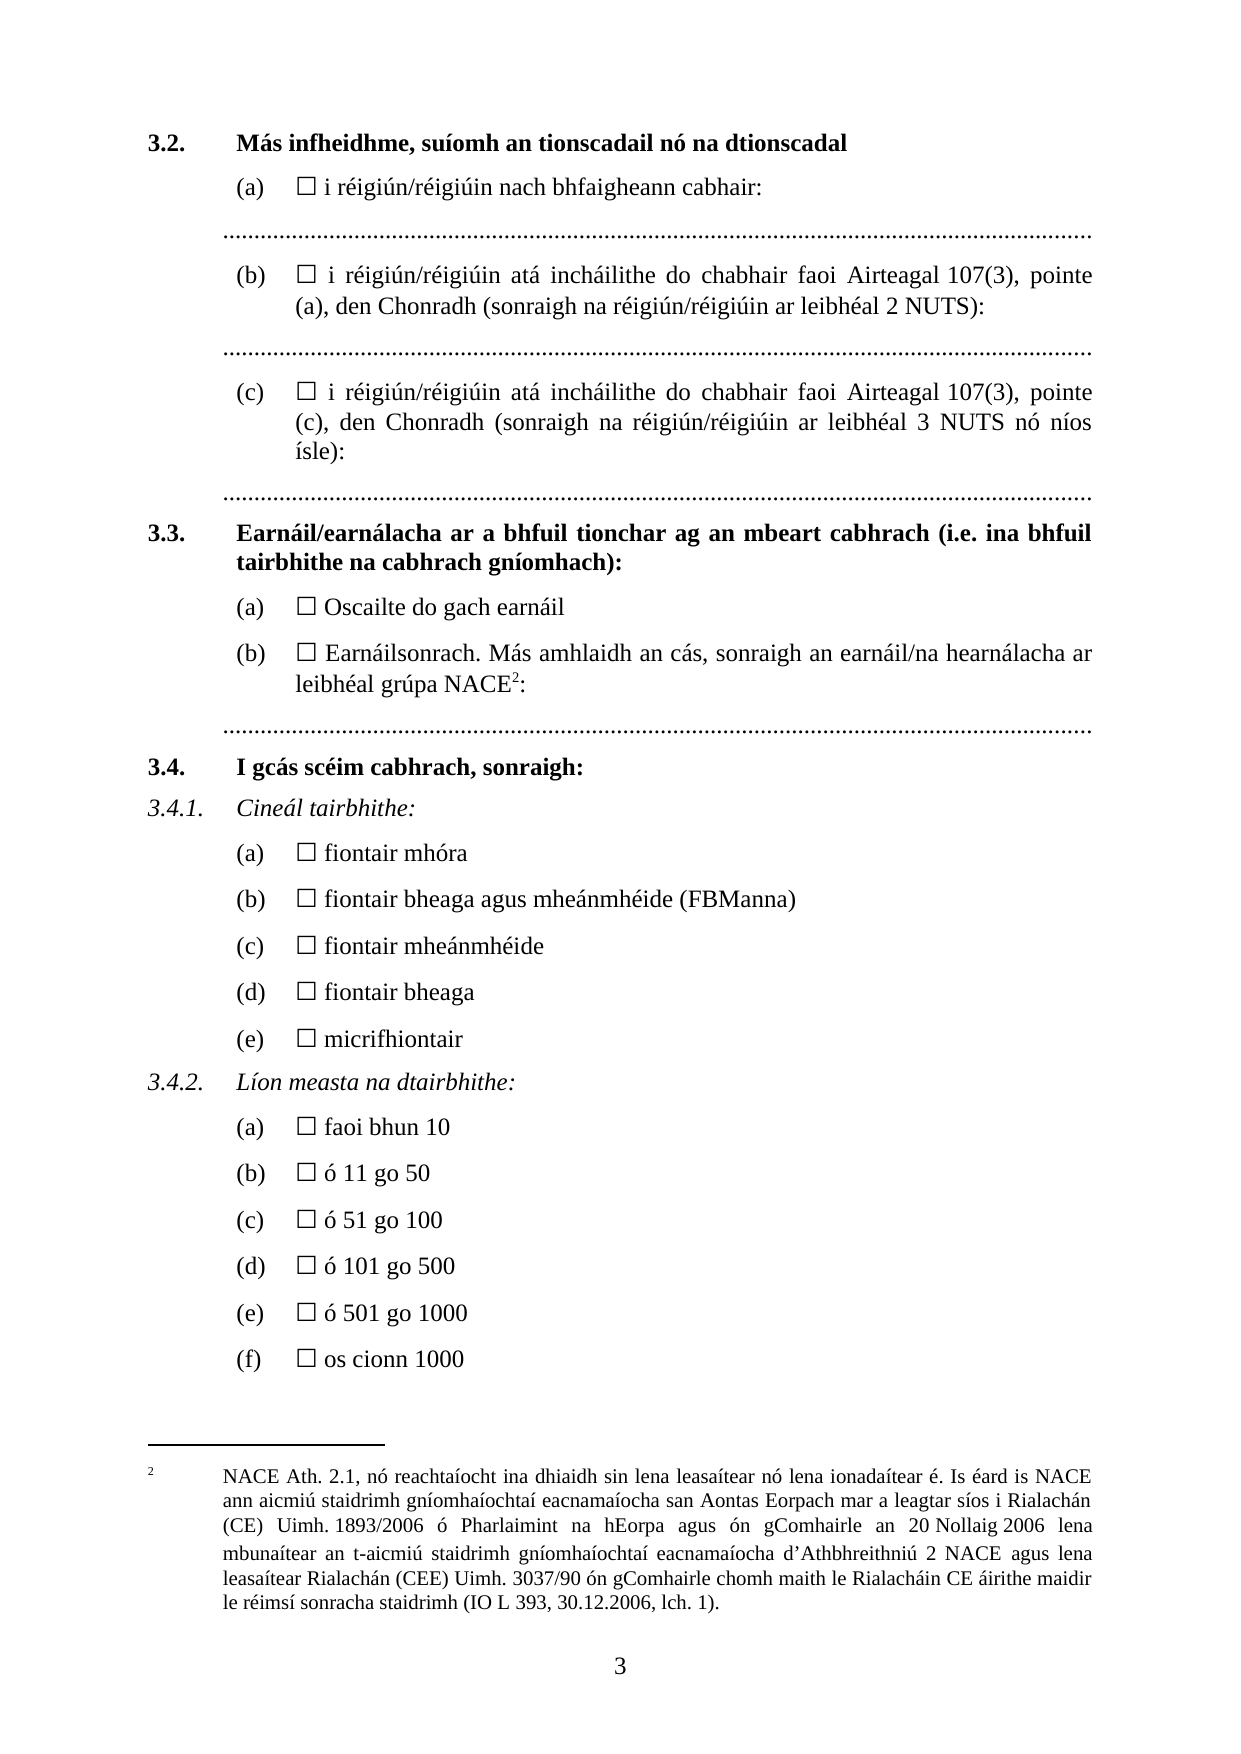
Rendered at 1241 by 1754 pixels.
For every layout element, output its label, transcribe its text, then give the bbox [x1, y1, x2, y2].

text (a) Oscailte do gach earnáil [236, 588, 1093, 623]
text (b) Earnáilsonrach. Más amhlaidh an cás, sonraigh an earnáil/na hearnálacha ar leibhéal grúpa NACE: [236, 635, 1093, 698]
subtitle 3.2. Más infheidhme, suíomh an tionscadail nó na dtionscadal [148, 128, 1093, 156]
text (f) os cionn 1000 [236, 1341, 1093, 1375]
text (e) micrifhiontair [236, 1020, 1093, 1054]
text (a) i réigiún/réigiúin nach bhfaigheann cabhair: [236, 169, 1093, 203]
subtitle 3.4. I gcás scéim cabhrach, sonraigh: [148, 752, 1093, 780]
subtitle 3.3. Earnáil/earnálacha ar a bhfuil tionchar ag an mbeart cabhrach (i.e. ina bhfuil tairbhithe na cabhrach gníomhach): [148, 518, 1093, 576]
text (a) faoi bhun 10 [236, 1108, 1093, 1142]
text (b) fiontair bheaga agus mheánmhéide (FBManna) [236, 881, 1093, 915]
text (b) ó 11 go 50 [236, 1155, 1093, 1189]
text (c) ó 51 go 100 [236, 1201, 1093, 1235]
subtitle 3.4.2. Líon measta na dtairbhithe: [148, 1067, 1093, 1096]
text (d) ó 101 go 500 [236, 1248, 1093, 1282]
text (a) fiontair mhóra [236, 834, 1093, 868]
text (e) ó 501 go 1000 [236, 1294, 1093, 1328]
subtitle 3.4.1. Cineál tairbhithe: [148, 793, 1093, 822]
text (d) fiontair bheaga [236, 974, 1093, 1008]
text (c) fiontair mheánmhéide [236, 927, 1093, 961]
